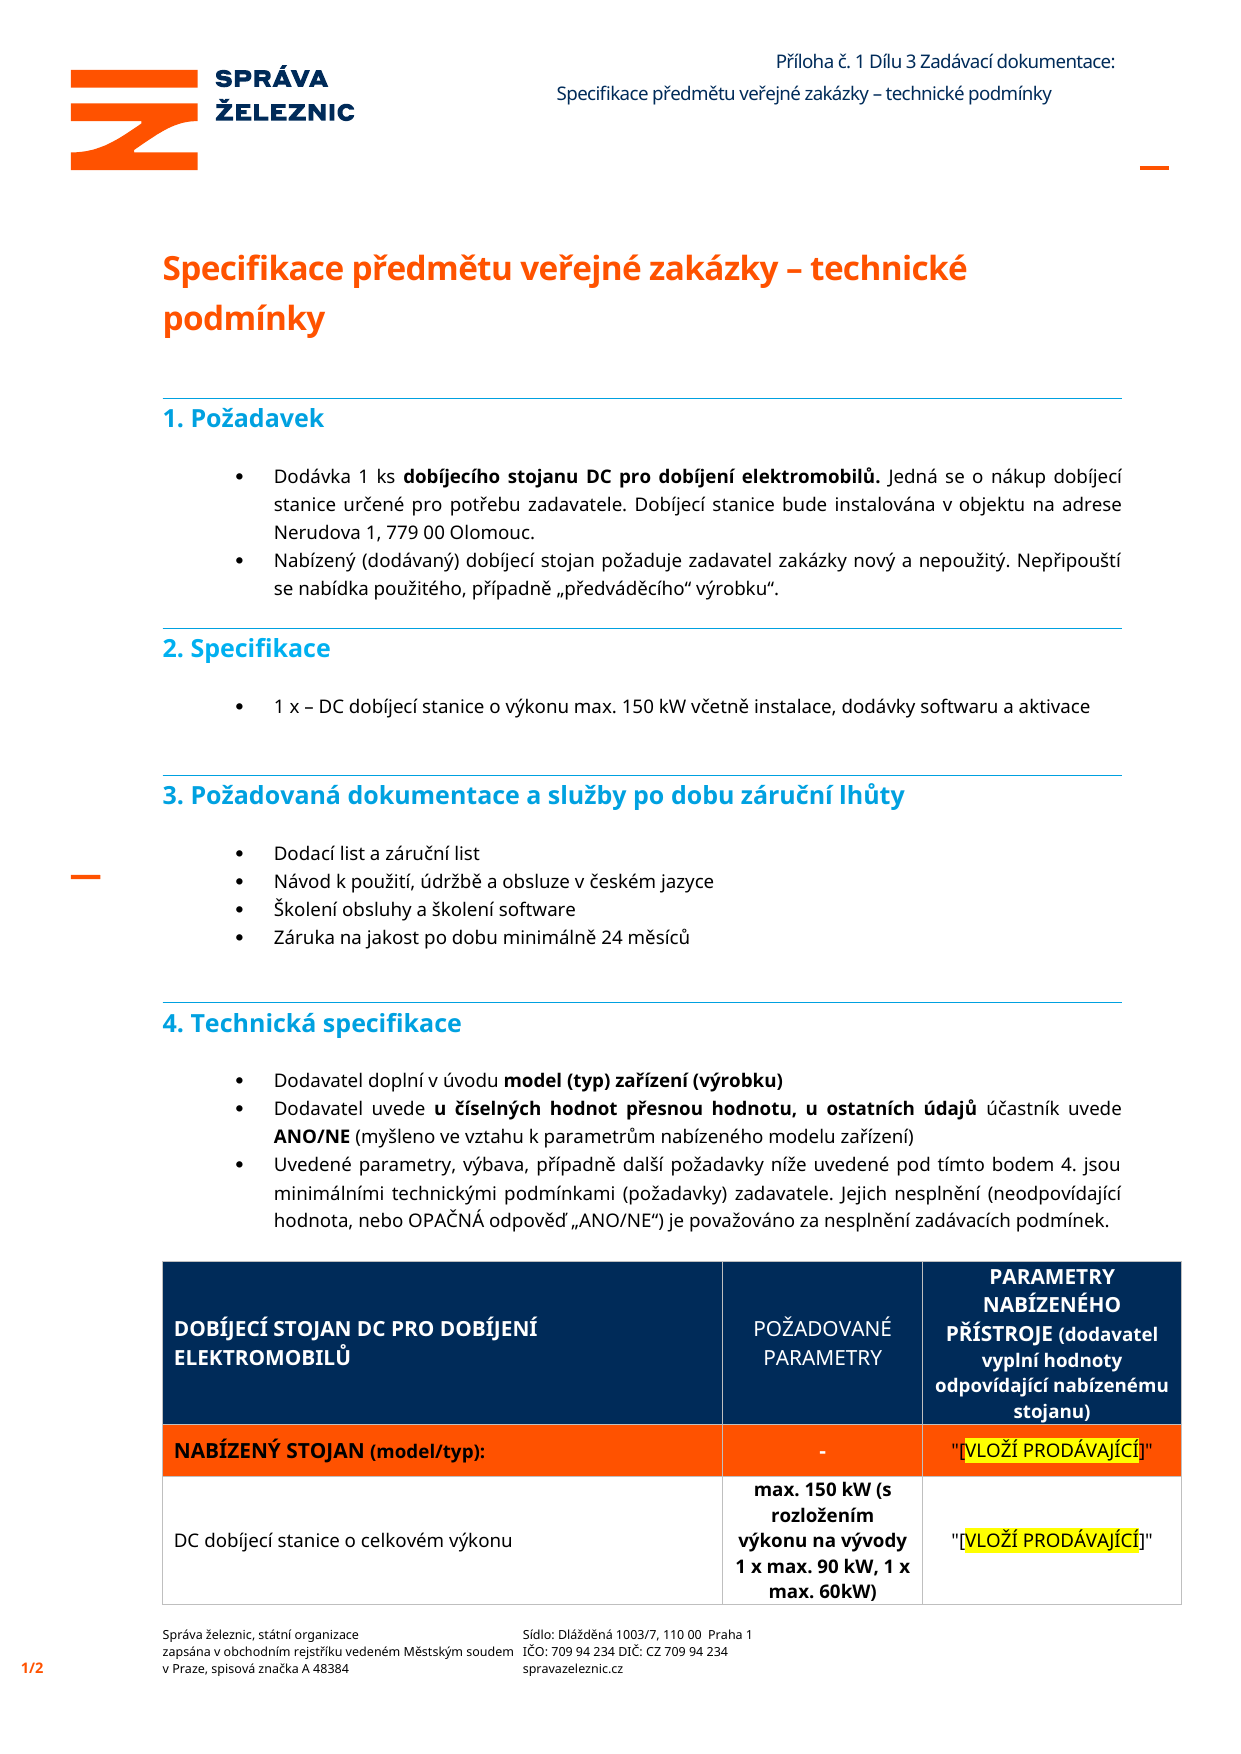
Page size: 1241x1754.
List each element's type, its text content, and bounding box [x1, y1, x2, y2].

list Dodávka 1 ks dobíjecího stojanu DC pro dobíjení elektromobilů. Jedná se o nákup dobíjecí stanice určené pro potřebu zadavatele. Dobíjecí stanice bude instalována v objektu na adrese Nerudova 1, 779 00 Olomouc. [236, 463, 1122, 544]
table_header Dobíjecí stojan DC pro dobíjení elektromobilů [163, 1262, 722, 1424]
table_cell DC dobíjecí stanice o celkovém výkonu [163, 1477, 722, 1604]
list Dodavatel doplní v úvodu model (typ) zařízení (výrobku) [236, 1068, 1122, 1093]
subtitle Specifikace předmětu veřejné zakázky – technické podmínky [162, 244, 1122, 340]
subtitle 1. Požadavek [162, 399, 1122, 434]
subtitle 4. Technická specifikace [162, 1003, 1122, 1039]
list 1 x – DC dobíjecí stanice o výkonu max. 150 kW včetně instalace, dodávky softwaru a aktivace [236, 693, 1122, 719]
list Školení obsluhy a školení software [236, 896, 1122, 922]
table_header PARAMETRY NABÍZENÉHO PŘÍSTROJE (dodavatel vyplní hodnoty odpovídající nabízenému stojanu) [923, 1262, 1181, 1424]
table_cell NABÍZENÝ STOJAN (model/typ): [163, 1425, 722, 1476]
list Uvedené parametry, výbava, případně další požadavky níže uvedené pod tímto bodem 4. jsou minimálními technickými podmínkami (požadavky) zadavatele. Jejich nesplnění (neodpovídající hodnota, nebo OPAČNÁ odpověď „ANO/NE“) je považováno za nesplnění zadávacích podmínek. [236, 1152, 1122, 1233]
table_header POŽADOVANÉ PARAMETRY [723, 1262, 922, 1424]
list Nabízený (dodávaný) dobíjecí stojan požaduje zadavatel zakázky nový a nepoužitý. Nepřipouští se nabídka použitého, případně „předváděcího“ výrobku“. [236, 547, 1122, 601]
list Návod k použití, údržbě a obsluze v českém jazyce [236, 868, 1122, 894]
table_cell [923, 1477, 1181, 1604]
subtitle 2. Specifikace [162, 629, 1122, 665]
list Dodací list a záruční list [236, 840, 1122, 866]
table_cell max. 150 kW (s rozložením výkonu na vývody 1 x max. 90 kW, 1 x max. 60kW) [723, 1477, 922, 1604]
list Dodavatel uvede u číselných hodnot přesnou hodnotu, u ostatních údajů účastník uvede ANO/NE (myšleno ve vztahu k parametrům nabízeného modelu zařízení) [236, 1096, 1122, 1149]
list Záruka na jakost po dobu minimálně 24 měsíců [236, 924, 1122, 950]
subtitle 3. Požadovaná dokumentace a služby po dobu záruční lhůty [162, 776, 1122, 812]
table_cell "[VLOŽÍ PRODÁVAJÍCÍ]" [923, 1425, 1181, 1476]
table_cell - [723, 1425, 922, 1476]
